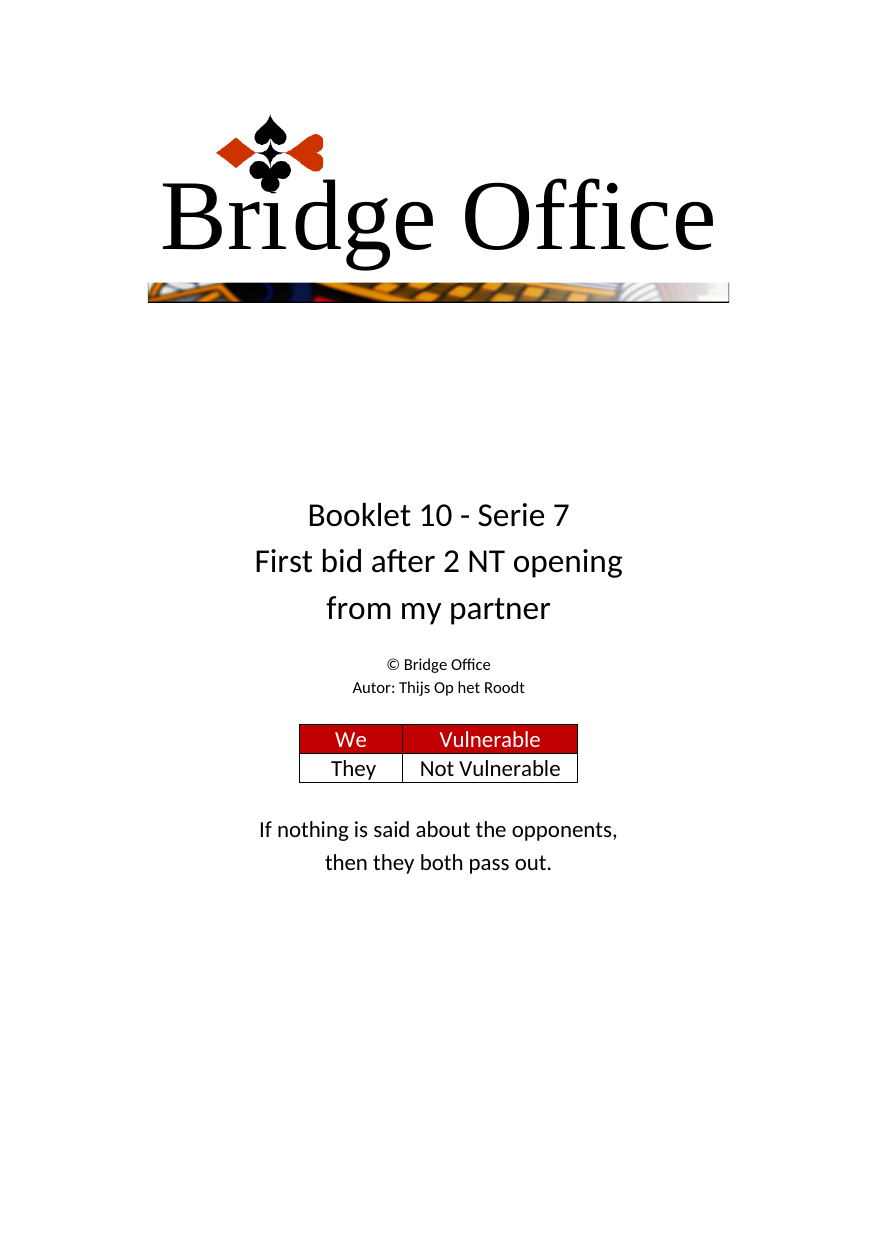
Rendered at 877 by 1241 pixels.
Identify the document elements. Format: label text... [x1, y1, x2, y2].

text If nothing is said about the opponents, [148, 816, 729, 843]
text Booklet 10 - Serie 7 [148, 447, 729, 534]
text First bid after 2 NT opening [148, 540, 729, 581]
table_cell They [300, 754, 402, 782]
text from my partner © Bridge Office [148, 587, 729, 674]
picture [147, 283, 730, 303]
text then they both pass out. [148, 848, 729, 876]
table_header We [300, 725, 402, 753]
table_header Vulnerable [403, 725, 577, 753]
text Autor: Thijs Op het Roodt [148, 677, 729, 698]
table_cell Not Vulnerable [403, 754, 577, 782]
